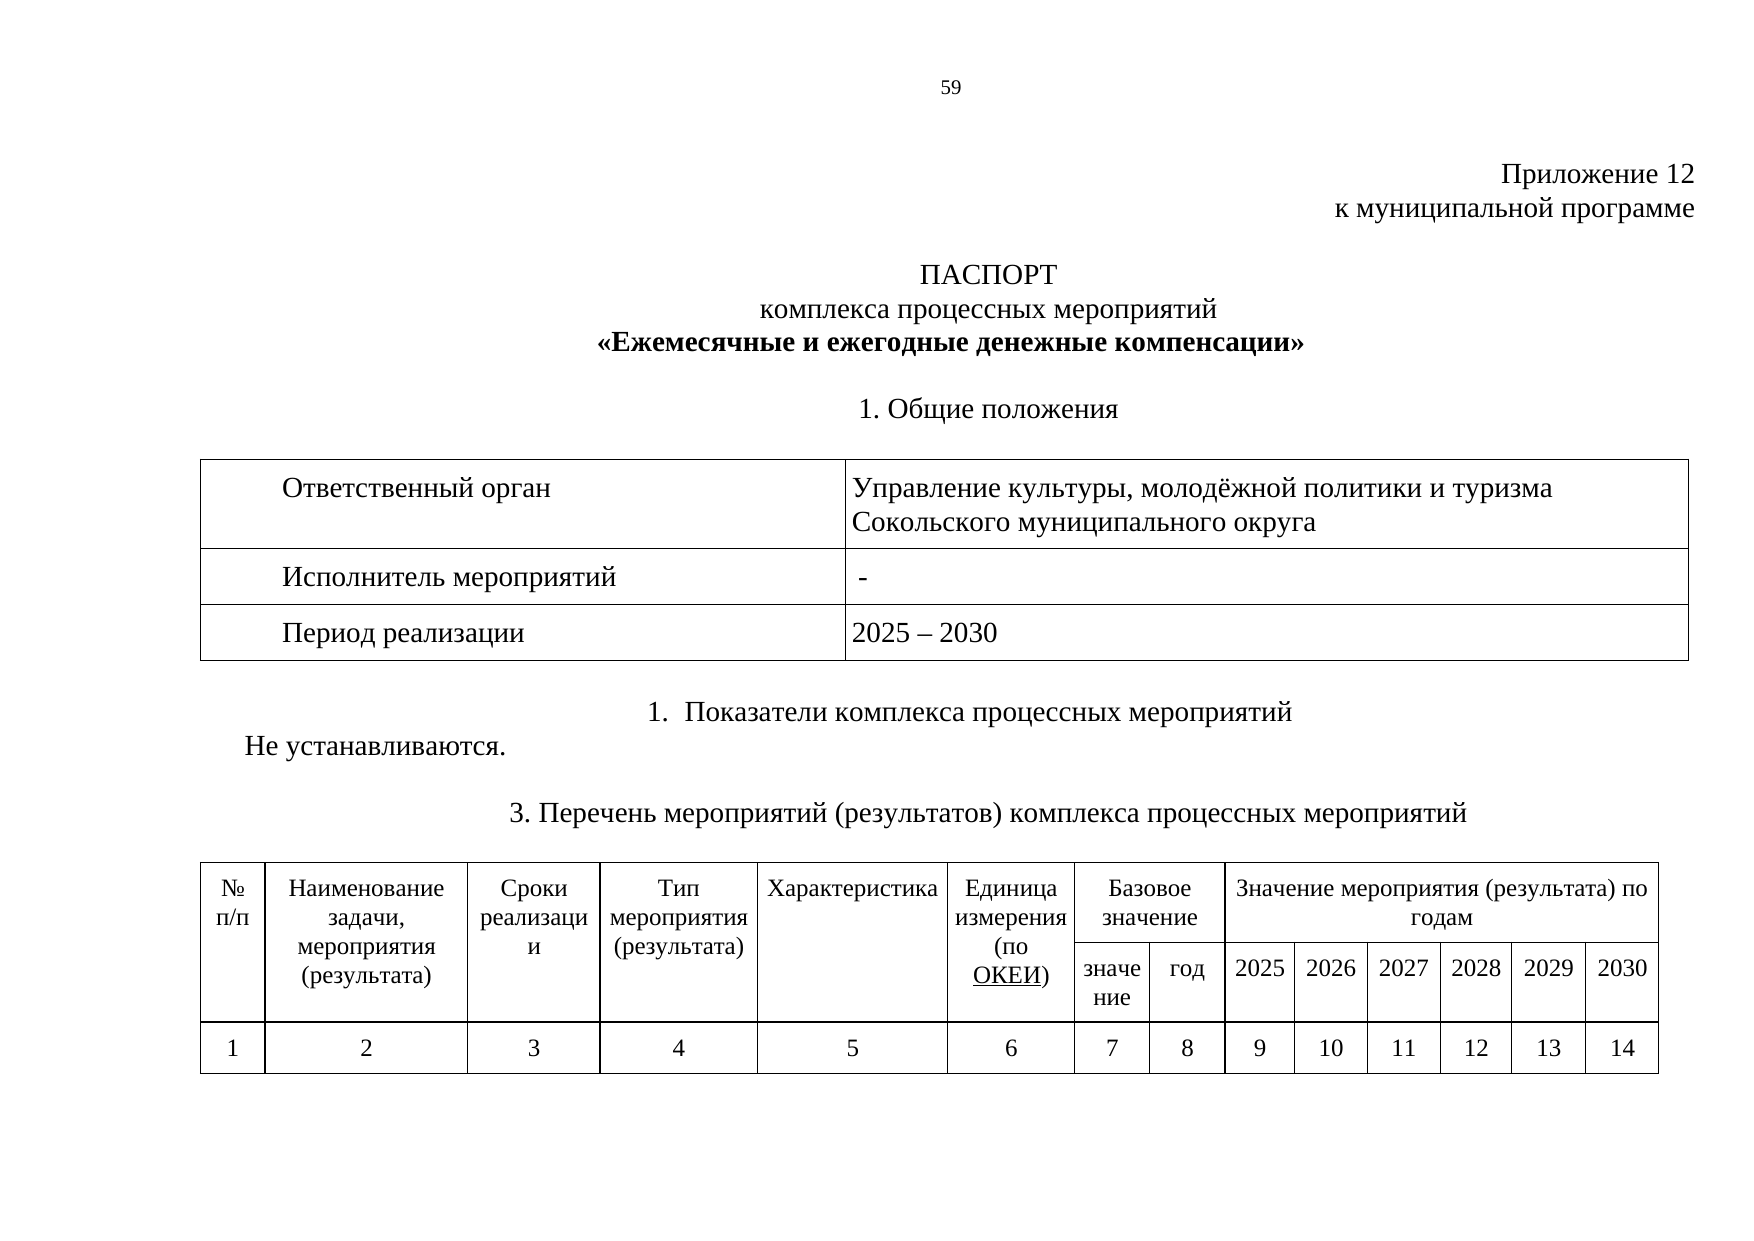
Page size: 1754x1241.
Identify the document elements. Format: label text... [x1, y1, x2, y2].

text к муниципальной программе [207, 190, 1695, 224]
table_cell 4 [601, 1023, 757, 1072]
table_cell 8 [1150, 1023, 1224, 1072]
table_cell 6 [948, 1023, 1074, 1072]
table_cell 5 [758, 1023, 947, 1072]
table_cell Период реализации [201, 605, 845, 659]
table_header Базовое значение [1075, 863, 1224, 942]
text ПАСПОРТ [207, 257, 1695, 291]
table_cell 12 [1441, 1023, 1511, 1072]
table_cell 2 [266, 1023, 467, 1072]
table_header Ответственный орган [201, 460, 845, 548]
table_cell 2030 [1586, 943, 1658, 1021]
table_header Управление культуры, молодёжной политики и туризма Сокольского муниципального округа [846, 460, 1688, 548]
table_header Наименование задачи, мероприятия (результата) [266, 863, 467, 1021]
text 1. Общие положения [207, 391, 1695, 425]
table_header № п/п [201, 863, 264, 1021]
table_cell 11 [1368, 1023, 1440, 1072]
table_cell - [846, 549, 1688, 604]
table_cell 2027 [1368, 943, 1440, 1021]
table_cell 14 [1586, 1023, 1658, 1072]
table_cell 2025 [1226, 943, 1294, 1021]
table_cell 7 [1075, 1023, 1149, 1072]
table_cell 2025 – 2030 [846, 605, 1688, 659]
list Показатели комплекса процессных мероприятий [244, 694, 1695, 728]
table_cell 1 [201, 1023, 264, 1072]
table_cell 2026 [1295, 943, 1367, 1021]
table_cell год [1150, 943, 1224, 1021]
table_cell 13 [1512, 1023, 1585, 1072]
table_cell 3 [468, 1023, 599, 1072]
table_cell 2029 [1512, 943, 1585, 1021]
table_cell значение [1075, 943, 1149, 1021]
text комплекса процессных мероприятий [207, 291, 1695, 324]
table_header Значение мероприятия (результата) по годам [1226, 863, 1658, 942]
table_cell 9 [1226, 1023, 1294, 1072]
text «Ежемесячные и ежегодные денежные компенсации» [207, 324, 1695, 358]
table_header Тип мероприятия (результата) [601, 863, 757, 1021]
text 3. Перечень мероприятий (результатов) комплекса процессных мероприятий [207, 795, 1695, 828]
table_cell 10 [1295, 1023, 1367, 1072]
table_header Сроки реализации [468, 863, 599, 1021]
text Приложение 12 [207, 157, 1695, 190]
table_cell 2028 [1441, 943, 1511, 1021]
table_cell Исполнитель мероприятий [201, 549, 845, 604]
text Не устанавливаются. [244, 728, 1695, 761]
table_header Характеристика [758, 863, 947, 1021]
table_header Единица измерения (по ОКЕИ) [948, 863, 1074, 1021]
